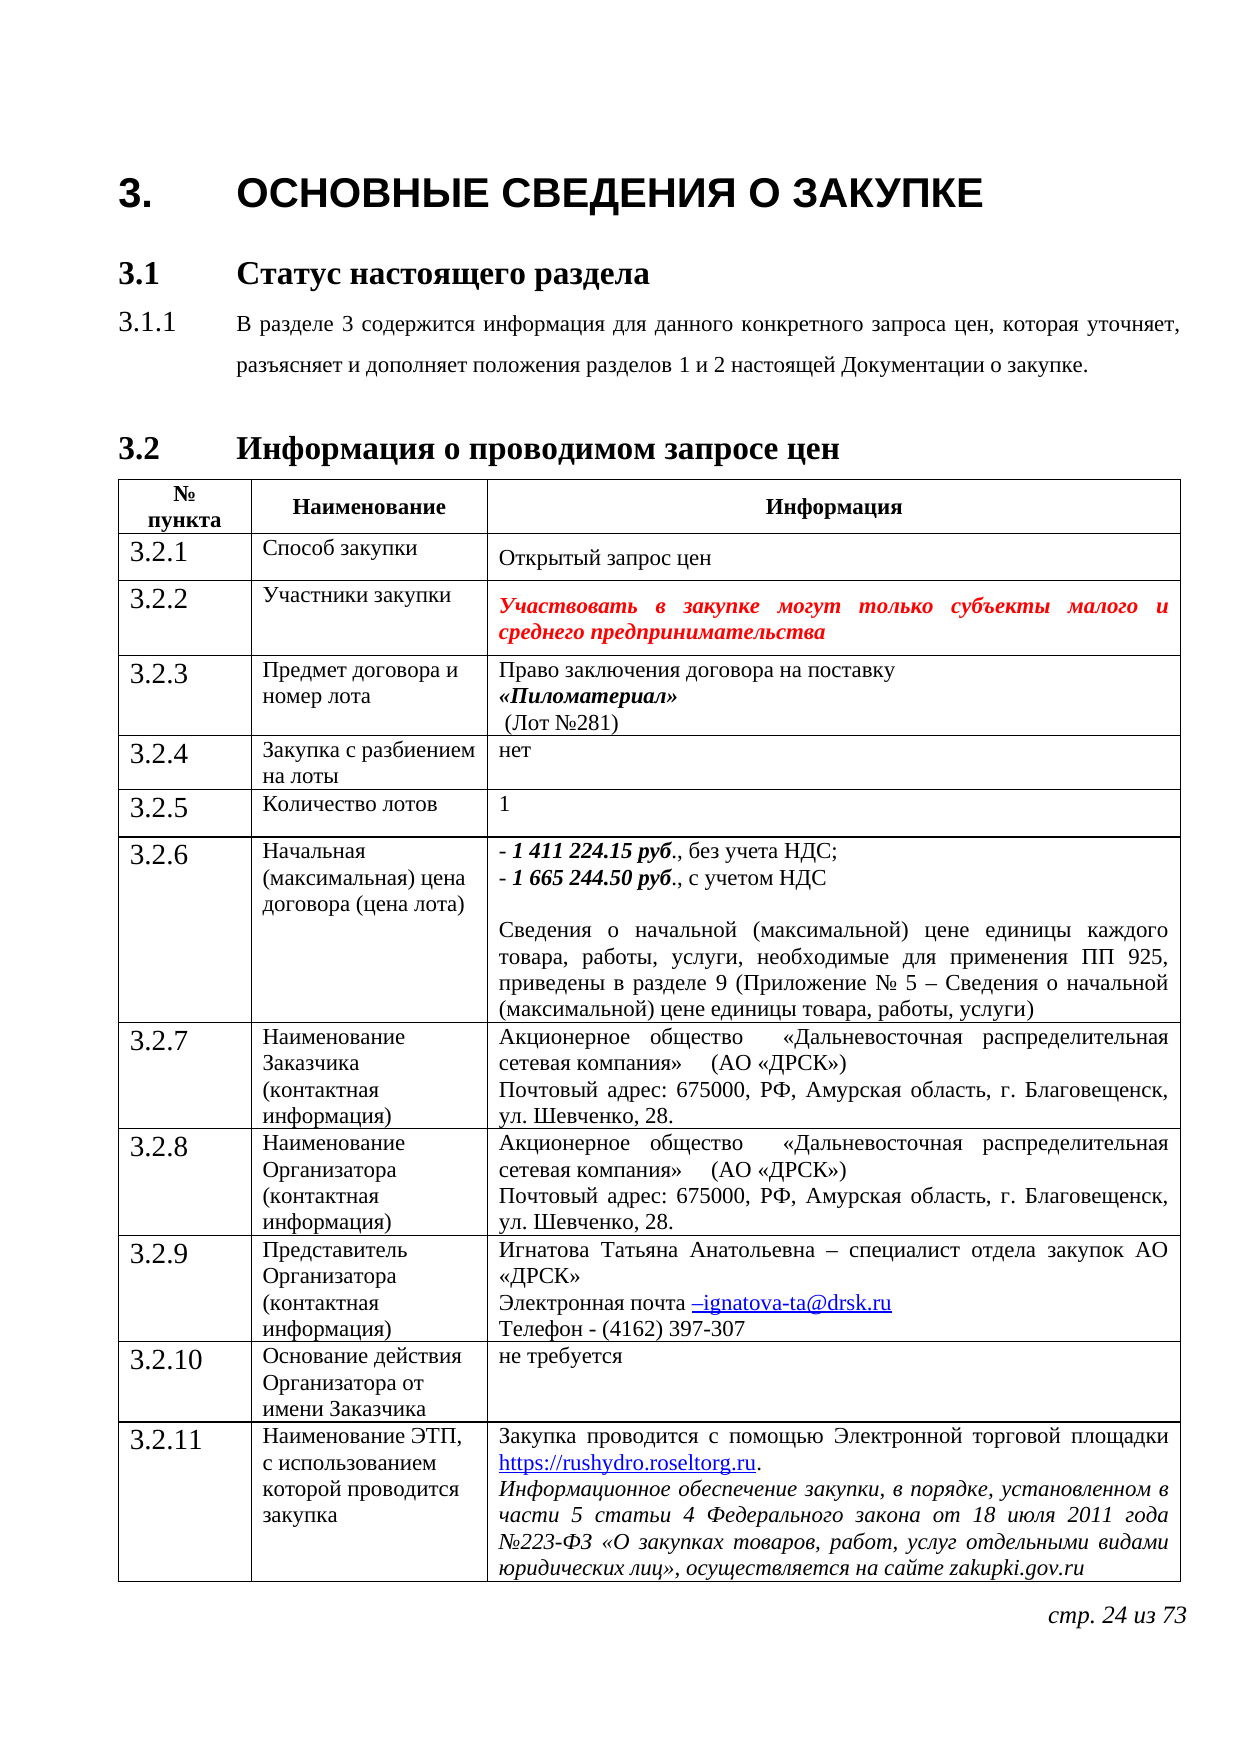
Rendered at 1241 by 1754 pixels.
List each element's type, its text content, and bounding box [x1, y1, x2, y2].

subtitle Информация о проводимом запросе цен [118, 428, 1181, 466]
table_cell 1 [488, 790, 1180, 836]
table_cell не требуется [488, 1342, 1180, 1421]
table_cell Право заключения договора на поставку «Пиломатериал» (Лот №281) [488, 656, 1180, 735]
table_cell [119, 1023, 251, 1128]
subtitle Статус настоящего раздела [118, 253, 1181, 292]
subtitle ОСНОВНЫЕ СВЕДЕНИЯ О ЗАКУПКЕ [118, 168, 1181, 216]
table_header Информация [488, 480, 1180, 533]
table_cell Игнатова Татьяна Анатольевна – специалист отдела закупок АО «ДРСК» Электронная почта –ignatova-ta@drsk.ru Телефон - (4162) 397-307 [488, 1236, 1180, 1341]
table_cell [119, 1236, 251, 1341]
table_cell [119, 656, 251, 735]
table_cell Способ закупки [252, 534, 487, 580]
table_cell [119, 581, 251, 655]
table_cell - 1 411 224.15 руб., без учета НДС; - 1 665 244.50 руб., с учетом НДС Сведения о начальной (максимальной) цене единицы каждого товара, работы, услуги, необходимые для применения ПП 925, приведены в разделе 9 (Приложение № 5 – Сведения о начальной (максимальной) цене единицы товара, работы, услуги) [488, 838, 1180, 1022]
table_cell Участвовать в закупке могут только субъекты малого и среднего предпринимательства [488, 581, 1180, 655]
table_cell нет [488, 736, 1180, 789]
table_cell [119, 1129, 251, 1235]
table_cell Открытый запрос цен [488, 534, 1180, 580]
table_cell [119, 838, 251, 1022]
table_cell Основание действия Организатора от имени Заказчика [252, 1342, 487, 1421]
table_cell Наименование Организатора (контактная информация) [252, 1129, 487, 1235]
table_cell Участники закупки [252, 581, 487, 655]
table_cell Начальная (максимальная) цена договора (цена лота) [252, 838, 487, 1022]
table_cell Наименование Заказчика (контактная информация) [252, 1023, 487, 1128]
table_cell Предмет договора и номер лота [252, 656, 487, 735]
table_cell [488, 1423, 1180, 1581]
table_header Наименование [252, 480, 487, 533]
table_header № пункта [119, 480, 251, 533]
table_cell [119, 534, 251, 580]
table_cell Акционерное общество «Дальневосточная распределительная сетевая компания» (АО «ДРСК») Почтовый адрес: 675000, РФ, Амурская область, г. Благовещенск, ул. Шевченко, 28. [488, 1129, 1180, 1235]
table_cell [119, 790, 251, 836]
table_cell Представитель Организатора (контактная информация) [252, 1236, 487, 1341]
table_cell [252, 1423, 487, 1581]
table_cell Акционерное общество «Дальневосточная распределительная сетевая компания» (АО «ДРСК») Почтовый адрес: 675000, РФ, Амурская область, г. Благовещенск, ул. Шевченко, 28. [488, 1023, 1180, 1128]
table_cell Закупка с разбиением на лоты [252, 736, 487, 789]
table_cell Количество лотов [252, 790, 487, 836]
table_cell [119, 1423, 251, 1581]
table_cell [119, 736, 251, 789]
text В разделе 3 содержится информация для данного конкретного запроса цен, которая уточняет, разъясняет и дополняет положения разделов 1 и 2 настоящей Документации о закупке. [118, 304, 1181, 377]
table_cell [119, 1342, 251, 1421]
